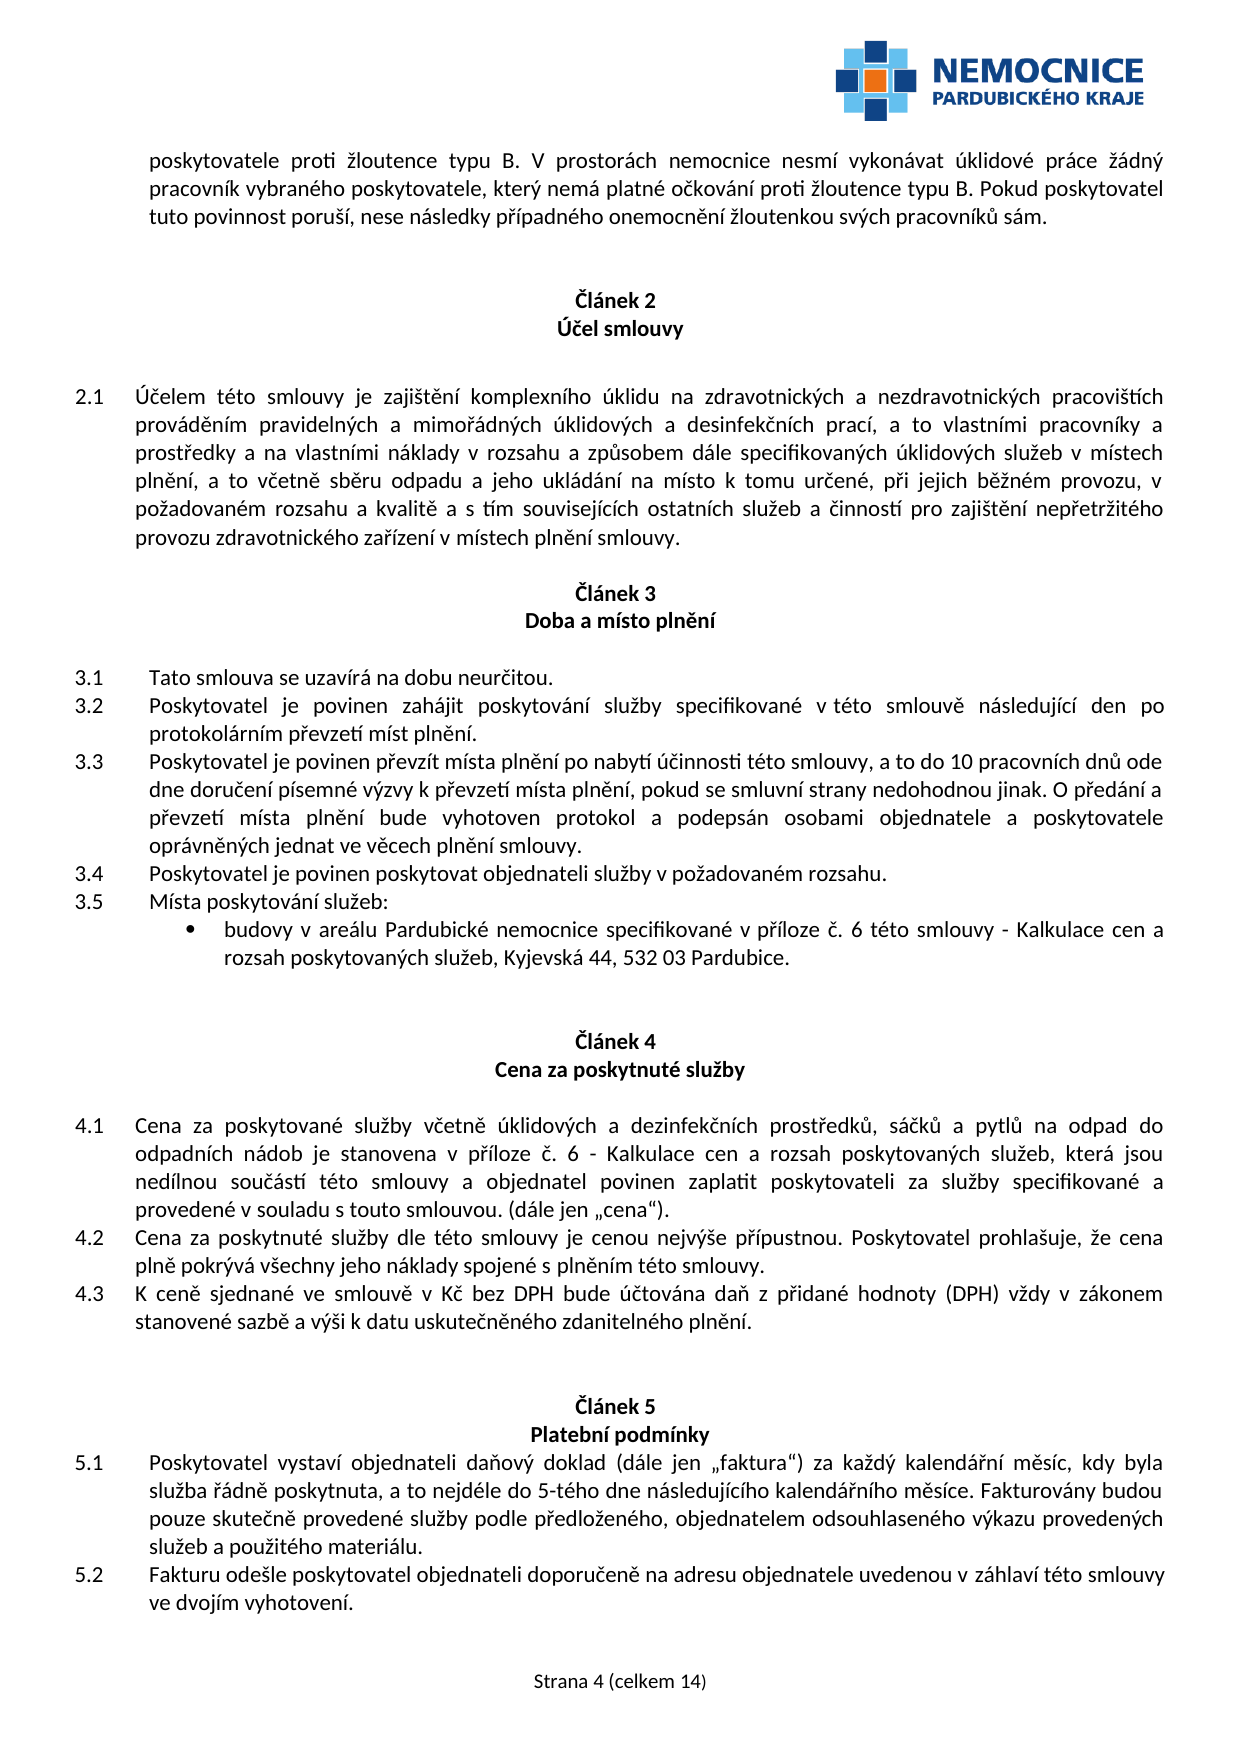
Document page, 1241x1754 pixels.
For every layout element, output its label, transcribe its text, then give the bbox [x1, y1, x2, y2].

list Účelem této smlouvy je zajištění komplexního úklidu na zdravotnických a nezdravotnických pracovištích prováděním pravidelných a mimořádných úklidových a desinfekčních prací, a to vlastními pracovníky a prostředky a na vlastními náklady v rozsahu a způsobem dále specifikovaných úklidových služeb v místech plnění, a to včetně sběru odpadu a jeho ukládání na místo k tomu určené, při jejich běžném provozu, v požadovaném rozsahu a kvalitě a s tím souvisejících ostatních služeb a činností pro zajištění nepřetržitého provozu zdravotnického zařízení v místech plnění smlouvy. [75, 382, 1165, 551]
list Poskytovatel je povinen převzít místa plnění po nabytí účinnosti této smlouvy, a to do 10 pracovních dnů ode dne doručení písemné výzvy k převzetí místa plnění, pokud se smluvní strany nedohodnou jinak. O předání a převzetí místa plnění bude vyhotoven protokol a podepsán osobami objednatele a poskytovatele oprávněných jednat ve věcech plnění smlouvy. [74, 747, 1165, 859]
list Místa poskytování služeb: [74, 887, 1165, 915]
list Poskytovatel je povinen poskytovat objednateli služby v požadovaném rozsahu. [74, 859, 1165, 887]
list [74, 146, 1165, 230]
text Účel smlouvy [75, 314, 1165, 342]
picture [834, 39, 1144, 122]
list Poskytovatel vystaví objednateli daňový doklad (dále jen „faktura“) za každý kalendářní měsíc, kdy byla služba řádně poskytnuta, a to nejdéle do 5-tého dne následujícího kalendářního měsíce. Fakturovány budou pouze skutečně provedené služby podle předloženého, objednatelem odsouhlaseného výkazu provedených služeb a použitého materiálu. [74, 1448, 1165, 1560]
list Poskytovatel je povinen zahájit poskytování služby specifikované v této smlouvě následující den po protokolárním převzetí míst plnění. [74, 691, 1165, 747]
text Doba a místo plnění [75, 607, 1165, 635]
text Cena za poskytnuté služby [75, 1055, 1165, 1083]
list Cena za poskytnuté služby dle této smlouvy je cenou nejvýše přípustnou. Poskytovatel prohlašuje, že cena plně pokrývá všechny jeho náklady spojené s plněním této smlouvy. [75, 1223, 1165, 1279]
list Tato smlouva se uzavírá na dobu neurčitou. [74, 663, 1165, 691]
list budovy v areálu Pardubické nemocnice specifikované v příloze č. 6 této smlouvy - Kalkulace cen a rozsah poskytovaných služeb, Kyjevská 44, 532 03 Pardubice. [186, 915, 1165, 971]
list Cena za poskytované služby včetně úklidových a dezinfekčních prostředků, sáčků a pytlů na odpad do odpadních nádob je stanovena v příloze č. 6 - Kalkulace cen a rozsah poskytovaných služeb, která jsou nedílnou součástí této smlouvy a objednatel povinen zaplatit poskytovateli za služby specifikované a provedené v souladu s touto smlouvou. (dále jen „cena“). [75, 1111, 1165, 1223]
list Fakturu odešle poskytovatel objednateli doporučeně na adresu objednatele uvedenou v záhlaví této smlouvy ve dvojím vyhotovení. [74, 1560, 1165, 1616]
list K ceně sjednané ve smlouvě v Kč bez DPH bude účtována daň z přidané hodnoty (DPH) vždy v zákonem stanovené sazbě a výši k datu uskutečněného zdanitelného plnění. [75, 1279, 1165, 1335]
text Platební podmínky [75, 1420, 1165, 1448]
